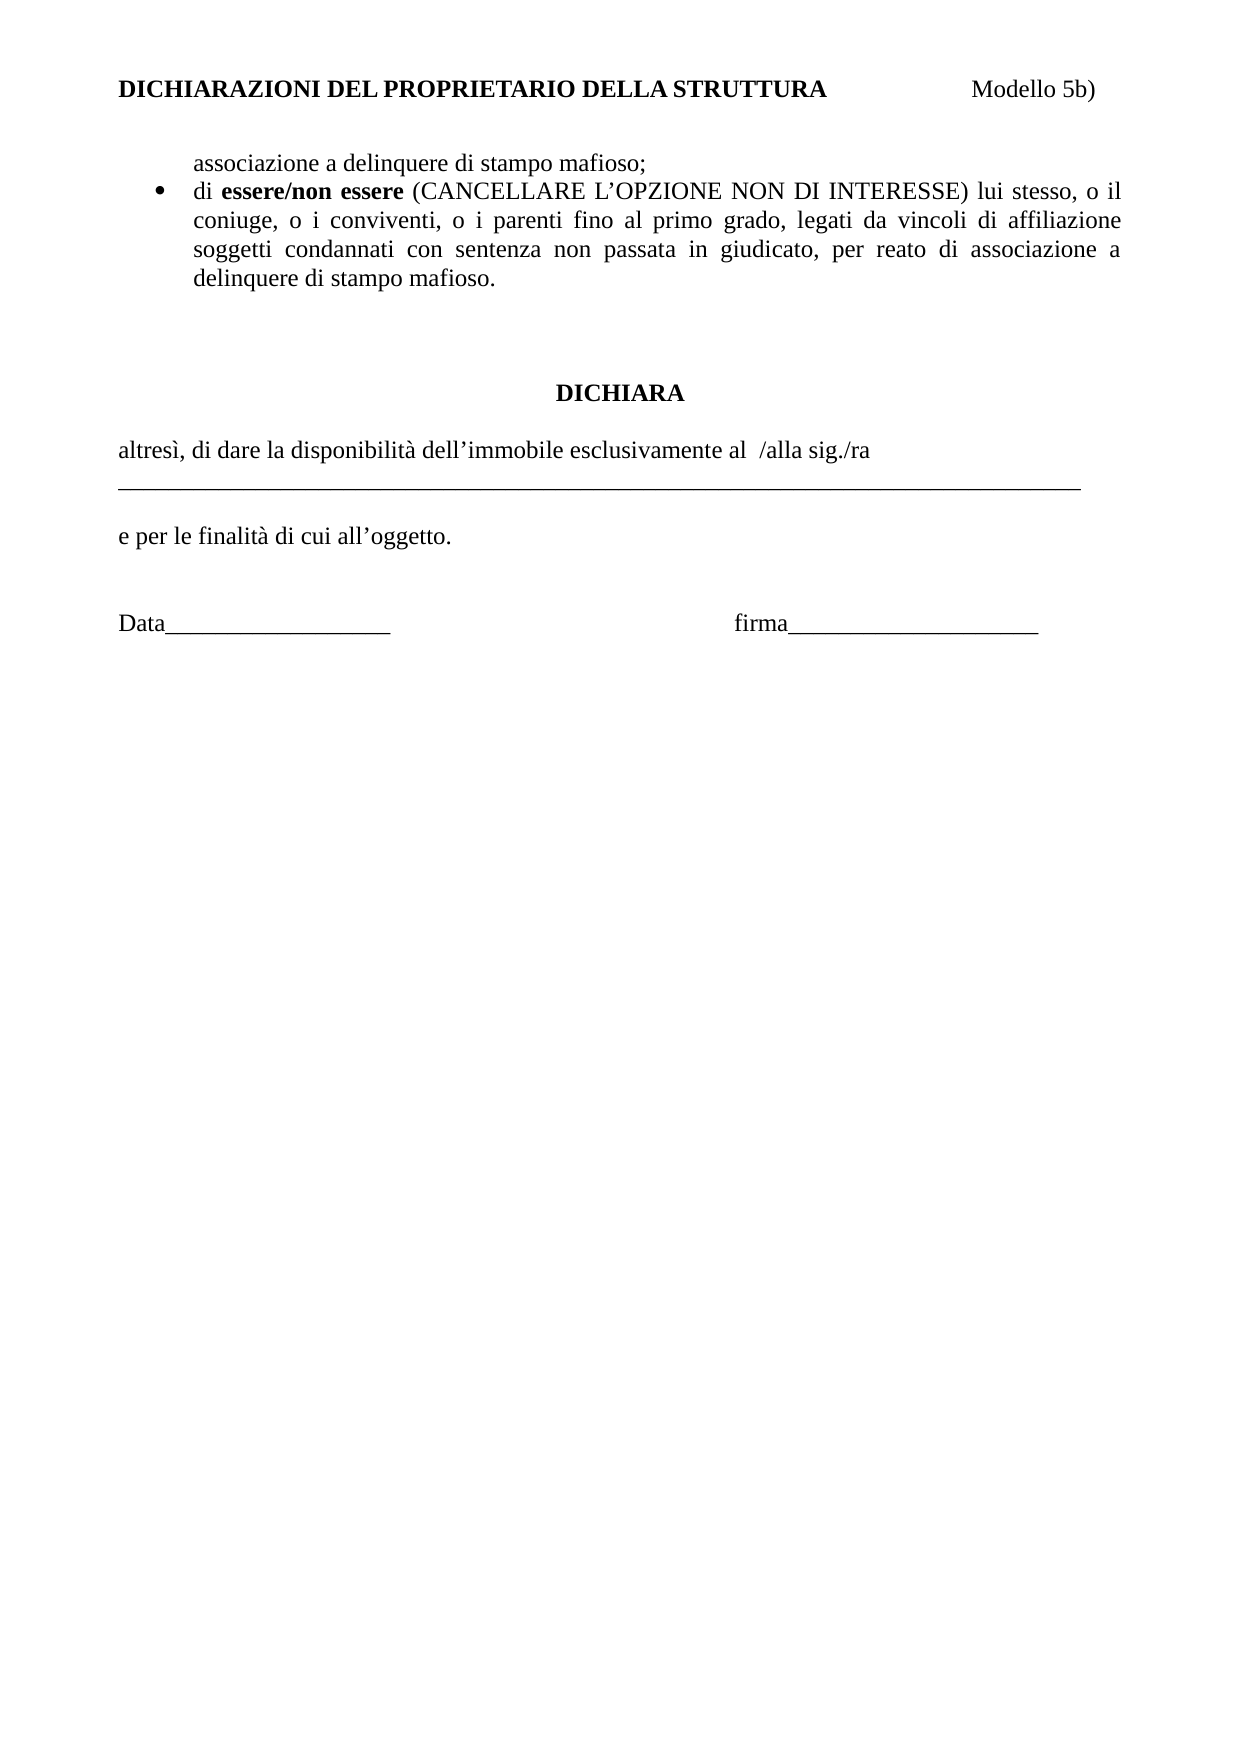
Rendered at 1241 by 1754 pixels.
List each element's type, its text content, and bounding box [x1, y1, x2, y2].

text altresì, di dare la disponibilità dell’immobile esclusivamente al /alla sig./ra _____________________________________________________________________________ [118, 435, 1122, 493]
text e per le finalità di cui all’oggetto. [118, 521, 1122, 550]
text Data__________________ firma____________________ [118, 608, 1122, 636]
list di essere/non essere (CANCELLARE L’OPZIONE NON DI INTERESSE) lui stesso, o il coniuge, o i conviventi, o i parenti fino al primo grado, legati da vincoli di affiliazione soggetti condannati con sentenza non passata in giudicato, per reato di associazione a delinquere di stampo mafioso. [156, 176, 1122, 291]
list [156, 148, 1122, 176]
text DICHIARA [118, 378, 1122, 406]
